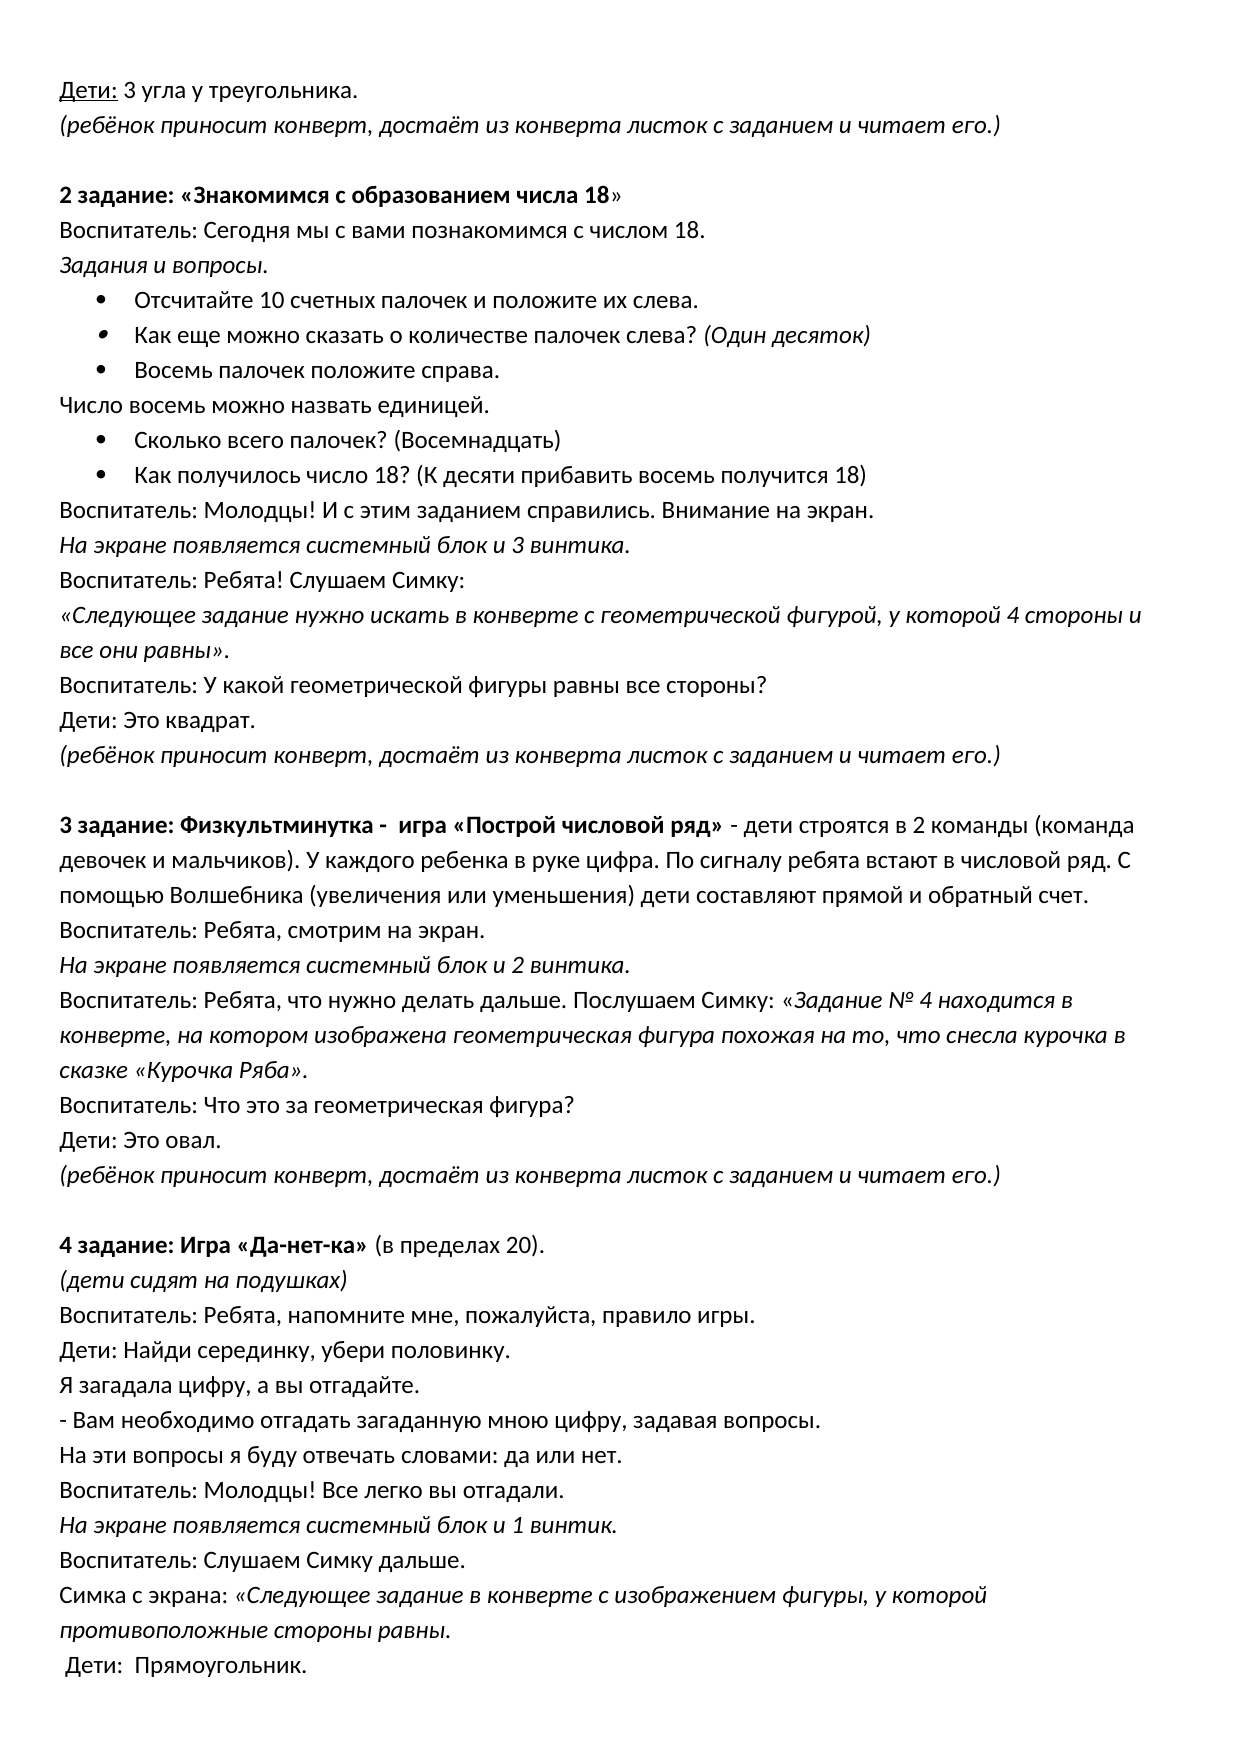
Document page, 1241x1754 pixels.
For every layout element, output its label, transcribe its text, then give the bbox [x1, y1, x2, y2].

text Воспитатель: Сегодня мы с вами познакомимся с числом 18. [59, 214, 1152, 244]
text Число восемь можно назвать единицей. [59, 389, 1152, 419]
list Восемь палочек положите справа. [97, 354, 1152, 384]
text Задания и вопросы. [59, 249, 1152, 279]
list Сколько всего палочек? (Восемнадцать) [97, 424, 1152, 454]
text Я загадала цифру, а вы отгадайте. [59, 1369, 1152, 1399]
text На экране появляется системный блок и 2 винтика. [59, 949, 1152, 979]
text Воспитатель: Ребята, смотрим на экран. [59, 914, 1152, 944]
text Дети: Найди серединку, убери половинку. [59, 1334, 1152, 1364]
text 2 задание: «Знакомимся с образованием числа 18» [59, 179, 1152, 209]
text (ребёнок приносит конверт, достаёт из конверта листок с заданием и читает его.) [59, 1159, 1152, 1189]
text Воспитатель: Что это за геометрическая фигура? [59, 1089, 1152, 1119]
text «Следующее задание нужно искать в конверте с геометрической фигурой, у которой 4 стороны и все они равны». [59, 599, 1152, 664]
text (ребёнок приносит конверт, достаёт из конверта листок с заданием и читает его.) [59, 109, 1152, 139]
text На экране появляется системный блок и 1 винтик. [59, 1509, 1152, 1539]
text Воспитатель: Ребята, что нужно делать дальше. Послушаем Симку: «Задание № 4 находится в конверте, на котором изображена геометрическая фигура похожая на то, что снесла курочка в сказке «Курочка Ряба». [59, 984, 1152, 1084]
text Дети: Это овал. [59, 1124, 1152, 1154]
text Воспитатель: Молодцы! И с этим заданием справились. Внимание на экран. [59, 494, 1152, 524]
text Воспитатель: Ребята! Слушаем Симку: [59, 564, 1152, 594]
text 4 задание: Игра «Да-нет-ка» (в пределах 20). [59, 1229, 1152, 1259]
text (дети сидят на подушках) [59, 1264, 1152, 1294]
text Воспитатель: У какой геометрической фигуры равны все стороны? [59, 669, 1152, 699]
text Воспитатель: Ребята, напомните мне, пожалуйста, правило игры. [59, 1299, 1152, 1329]
text Дети: Это квадрат. [59, 704, 1152, 734]
list Как получилось число 18? (К десяти прибавить восемь получится 18) [97, 459, 1152, 489]
list Как еще можно сказать о количестве палочек слева? (Один десяток) [97, 319, 1152, 349]
text Воспитатель: Слушаем Симку дальше. [59, 1544, 1152, 1574]
text - Вам необходимо отгадать загаданную мною цифру, задавая вопросы. [59, 1404, 1152, 1434]
text На эти вопросы я буду отвечать словами: да или нет. [59, 1439, 1152, 1469]
list Отсчитайте 10 счетных палочек и положите их слева. [97, 284, 1152, 314]
text Дети: Прямоугольник. [59, 1649, 1152, 1679]
text 3 задание: Физкультминутка - игра «Построй числовой ряд» - дети строятся в 2 команды (команда девочек и мальчиков). У каждого ребенка в руке цифра. По сигналу ребята встают в числовой ряд. С помощью Волшебника (увеличения или уменьшения) дети составляют прямой и обратный счет. [59, 809, 1152, 909]
text Симка с экрана: «Следующее задание в конверте с изображением фигуры, у которой противоположные стороны равны. [59, 1579, 1152, 1644]
text (ребёнок приносит конверт, достаёт из конверта листок с заданием и читает его.) [59, 739, 1152, 769]
text На экране появляется системный блок и 3 винтика. [59, 529, 1152, 559]
text Дети: 3 угла у треугольника. [59, 74, 1152, 104]
text Воспитатель: Молодцы! Все легко вы отгадали. [59, 1474, 1152, 1504]
